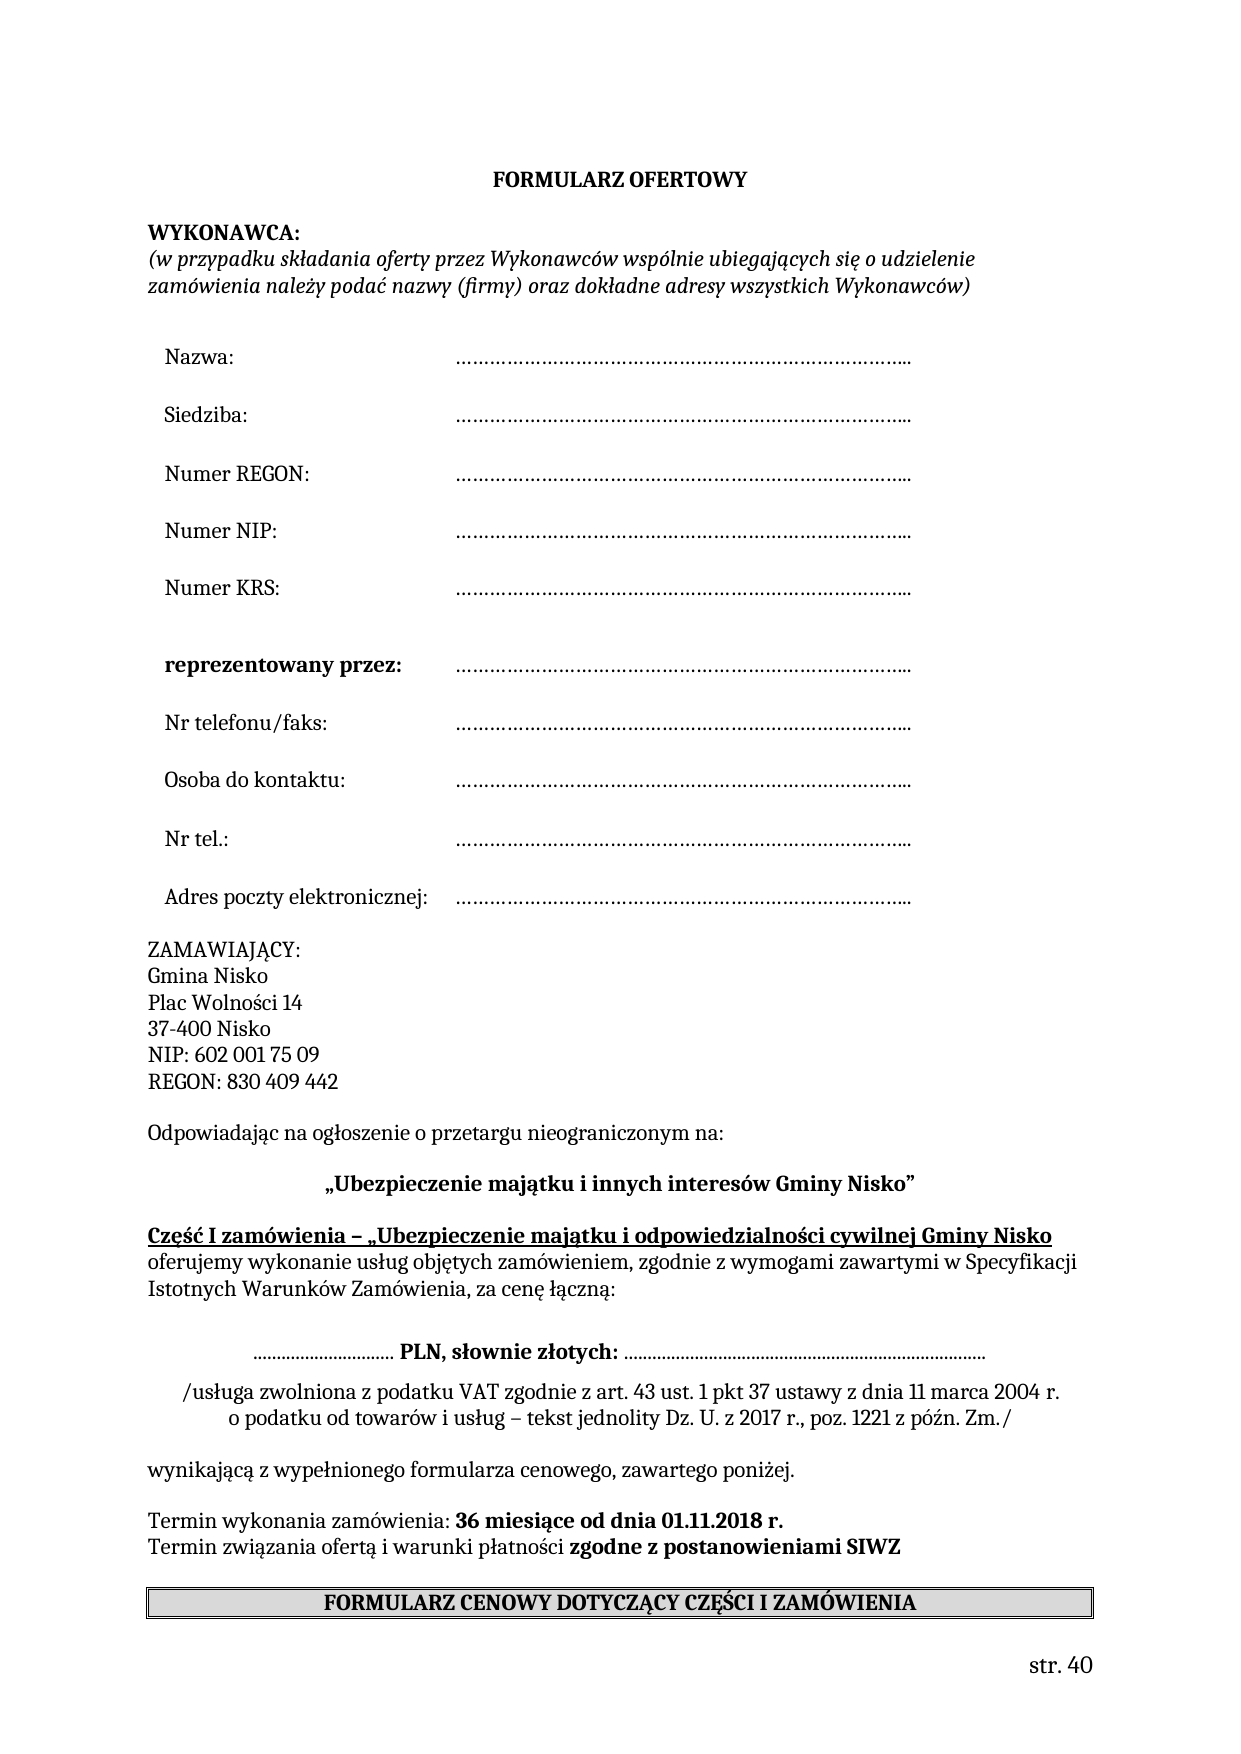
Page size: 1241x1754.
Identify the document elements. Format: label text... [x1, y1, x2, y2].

text Odpowiadając na ogłoszenie o przetargu nieograniczonym na: [148, 1120, 1093, 1146]
text NIP: 602 001 75 09 [148, 1042, 1093, 1068]
text ZAMAWIAJĄCY: [148, 937, 1093, 963]
table_header Nazwa: [153, 311, 443, 370]
text Gmina Nisko [148, 963, 1093, 989]
table_cell …………………………………………………………………….. [443, 487, 1087, 544]
text Część I zamówienia – „Ubezpieczenie majątku i odpowiedzialności cywilnej Gminy Nisko [148, 1223, 1093, 1249]
text 37-400 Nisko [148, 1016, 1093, 1042]
table_cell …………………………………………………………………….. [443, 852, 1087, 910]
text WYKONAWCA: [148, 220, 1093, 246]
table_cell …………………………………………………………………….. [443, 544, 1087, 601]
table_cell …………………………………………………………………….. [443, 428, 1087, 487]
table_header FORMULARZ CENOWY DOTYCZĄCY CZĘŚCI I ZAMÓWIENIA [149, 1590, 1091, 1616]
text Plac Wolności 14 [148, 989, 1093, 1016]
table_header …………………………………………………………………….. [443, 311, 1087, 370]
text „Ubezpieczenie majątku i innych interesów Gminy Nisko” [148, 1171, 1093, 1198]
text (w przypadku składania oferty przez Wykonawców wspólnie ubiegających się o udzielenie zamówienia należy podać nazwy (firmy) oraz dokładne adresy wszystkich Wykonawców) [148, 246, 1093, 299]
text /usługa zwolniona z podatku VAT zgodnie z art. 43 ust. 1 pkt 37 ustawy z dnia 11 marca 2004 r. o podatku od towarów i usług – tekst jednolity Dz. U. z 2017 r., poz. 1221 z późn. Zm./ [148, 1379, 1093, 1431]
text FORMULARZ OFERTOWY [148, 167, 1093, 193]
text Termin związania ofertą i warunki płatności zgodne z postanowieniami SIWZ [148, 1534, 1093, 1560]
text wynikającą z wypełnionego formularza cenowego, zawartego poniżej. [148, 1456, 1093, 1483]
table_cell Numer NIP: [153, 487, 443, 544]
text Termin wykonania zamówienia: 36 miesiące od dnia 01.11.2018 r. [148, 1508, 1093, 1534]
table_cell Nr telefonu/faks: [153, 679, 443, 736]
table_cell Numer REGON: [153, 428, 443, 487]
table_cell Siedziba: [153, 370, 443, 428]
table_cell …………………………………………………………………….. [443, 370, 1087, 428]
text .............................. PLN, słownie złotych: ............................................................................. [148, 1339, 1093, 1366]
table_cell …………………………………………………………………….. [443, 794, 1087, 852]
text REGON: 830 409 442 [148, 1068, 1093, 1095]
table_cell Adres poczty elektronicznej: [153, 852, 443, 910]
table_cell …………………………………………………………………….. [443, 679, 1087, 736]
table_cell Nr tel.: [153, 794, 443, 852]
table_cell Numer KRS: [153, 544, 443, 601]
table_cell …………………………………………………………………….. [443, 736, 1087, 793]
table_cell reprezentowany przez: [153, 601, 443, 678]
table_cell …………………………………………………………………….. [443, 601, 1087, 678]
table_cell Osoba do kontaktu: [153, 736, 443, 793]
text oferujemy wykonanie usług objętych zamówieniem, zgodnie z wymogami zawartymi w Specyfikacji Istotnych Warunków Zamówienia, za cenę łączną: [148, 1249, 1093, 1302]
